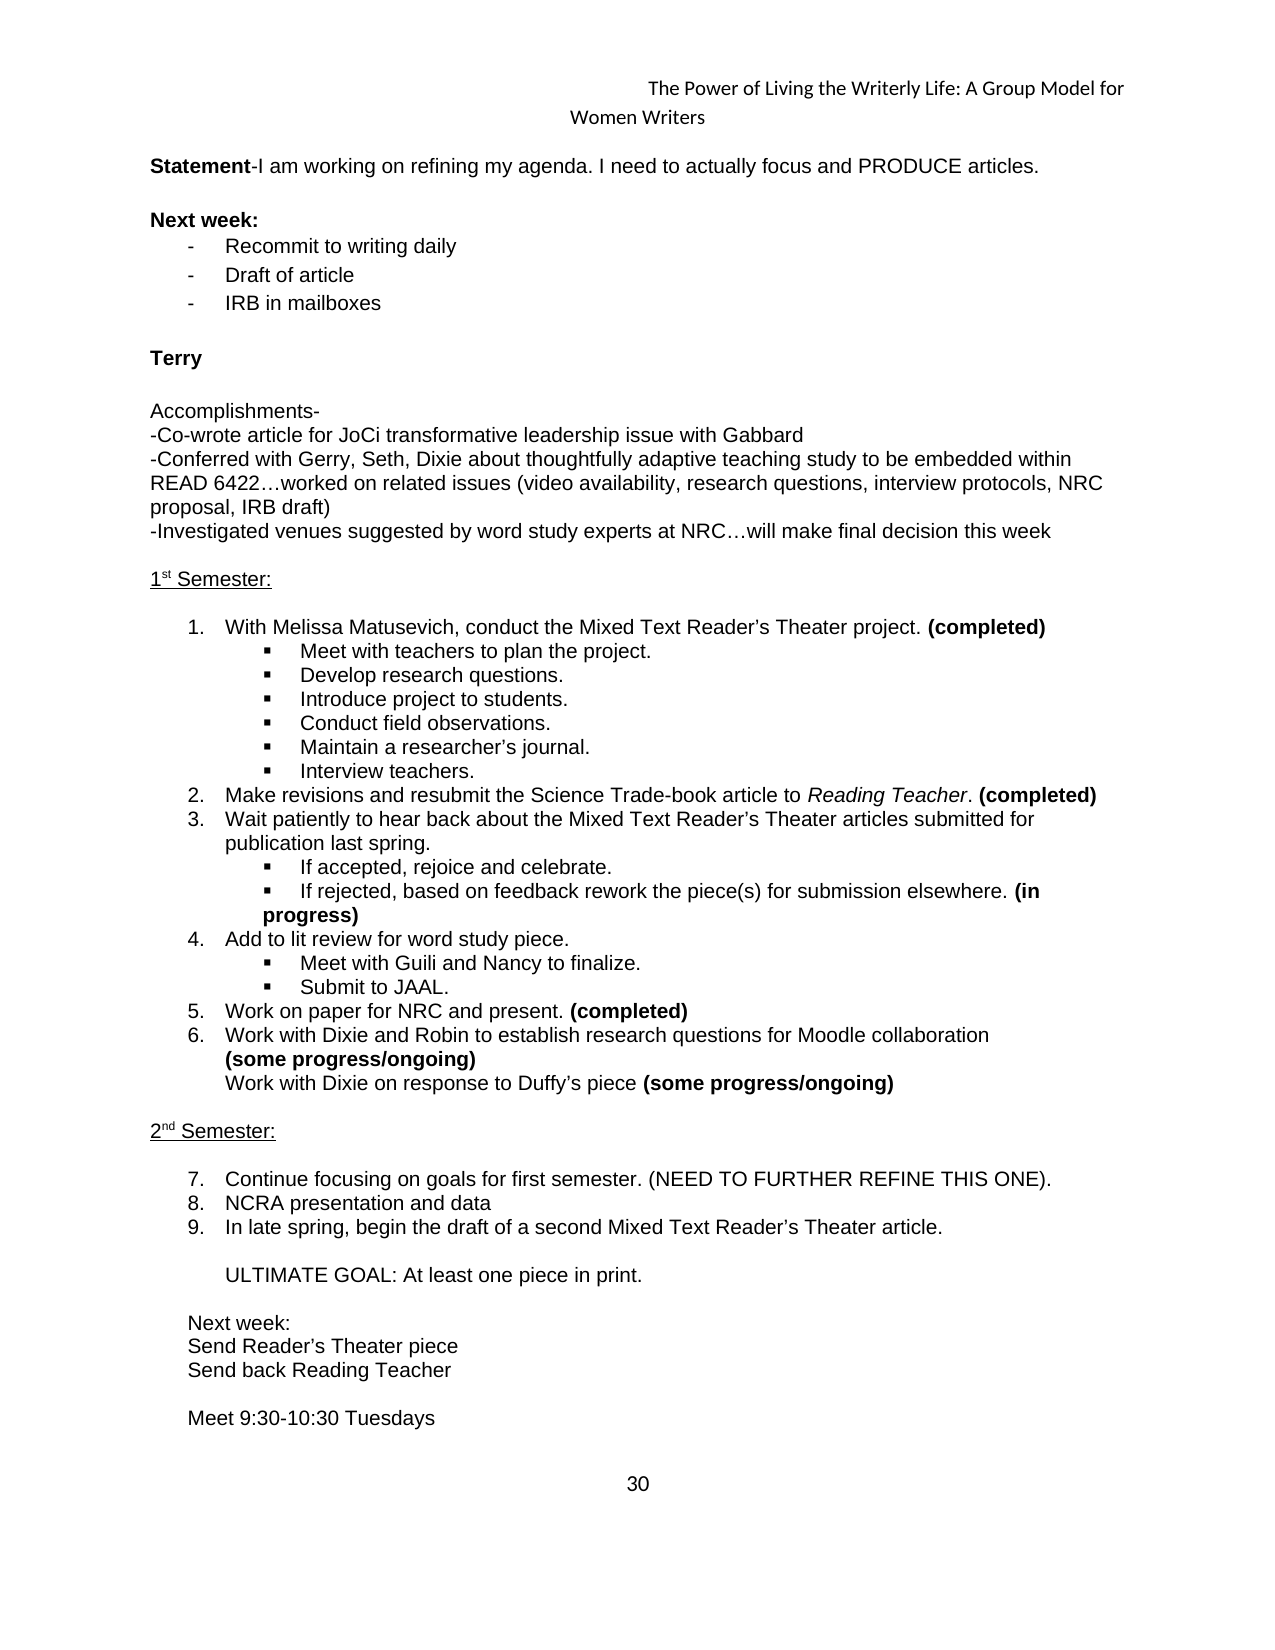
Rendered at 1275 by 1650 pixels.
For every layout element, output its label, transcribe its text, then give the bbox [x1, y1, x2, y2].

list If rejected, based on feedback rework the piece(s) for submission elsewhere. (in progress) [262, 879, 1125, 927]
text 2nd Semester: [150, 1119, 1125, 1143]
list Wait patiently to hear back about the Mixed Text Reader’s Theater articles submitted for publication last spring. [187, 807, 1125, 855]
text ULTIMATE GOAL: At least one piece in print. [225, 1262, 1125, 1286]
list Continue focusing on goals for first semester. (NEED TO FURTHER REFINE THIS ONE). [187, 1167, 1125, 1191]
list Recommit to writing daily [187, 231, 1125, 260]
text Next week: [187, 1310, 1125, 1334]
list IRB in mailboxes [187, 288, 1125, 317]
list Introduce project to students. [262, 687, 1125, 711]
list Submit to JAAL. [262, 975, 1125, 999]
list Meet with Guili and Nancy to finalize. [262, 951, 1125, 975]
list NCRA presentation and data [187, 1191, 1125, 1214]
list Work with Dixie and Robin to establish research questions for Moodle collaboration [187, 1023, 1125, 1047]
text Work with Dixie on response to Duffy’s piece (some progress/ongoing) [225, 1071, 1125, 1095]
list Conduct field observations. [262, 711, 1125, 735]
text Terry [150, 346, 1125, 370]
text 1st Semester: [150, 567, 1125, 591]
list If accepted, rejoice and celebrate. [262, 855, 1125, 879]
list Meet with teachers to plan the project. [262, 638, 1125, 663]
text Statement-I am working on refining my agenda. I need to actually focus and PRODUCE articles. [150, 154, 1125, 178]
text Send Reader’s Theater piece [187, 1334, 1125, 1358]
list Work on paper for NRC and present. (completed) [187, 999, 1125, 1023]
list Maintain a researcher’s journal. [262, 735, 1125, 759]
text Accomplishments- -Co-wrote article for JoCi transformative leadership issue with Gabbard [150, 399, 1125, 447]
list Add to lit review for word study piece. [187, 927, 1125, 951]
list In late spring, begin the draft of a second Mixed Text Reader’s Theater article. [187, 1214, 1125, 1238]
list Draft of article [187, 260, 1125, 288]
list Develop research questions. [262, 663, 1125, 687]
list Interview teachers. [262, 759, 1125, 783]
text -Investigated venues suggested by word study experts at NRC…will make final decision this week [150, 519, 1125, 543]
text Meet 9:30-10:30 Tuesdays [187, 1406, 1125, 1430]
text (some progress/ongoing) [225, 1047, 1125, 1071]
text Send back Reading Teacher [187, 1358, 1125, 1382]
text -Conferred with Gerry, Seth, Dixie about thoughtfully adaptive teaching study to be embedded within READ 6422…worked on related issues (video availability, research questions, interview protocols, NRC proposal, IRB draft) [150, 447, 1125, 519]
list With Melissa Matusevich, conduct the Mixed Text Reader’s Theater project. (completed) [187, 614, 1125, 638]
text Next week: [150, 207, 1125, 231]
list Make revisions and resubmit the Science Trade-book article to Reading Teacher. (completed) [187, 783, 1125, 807]
